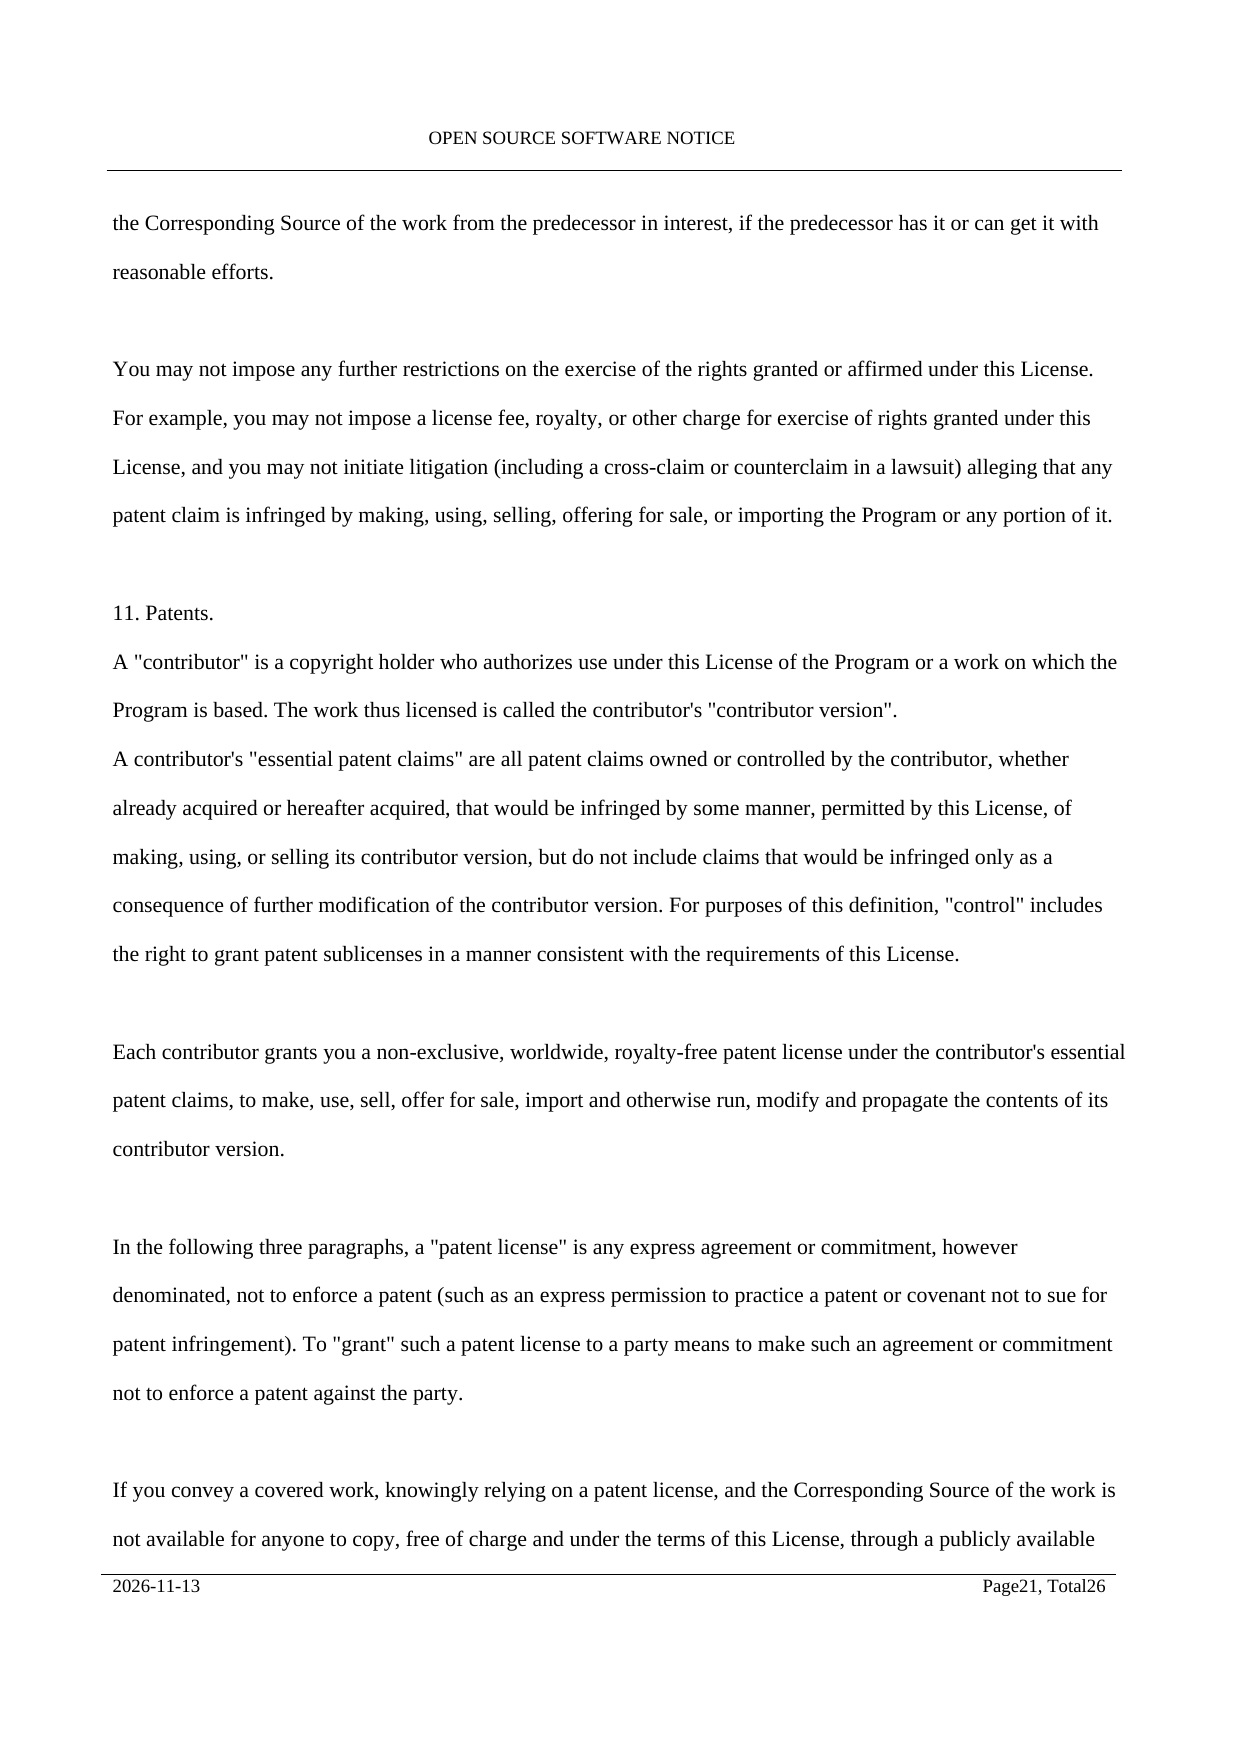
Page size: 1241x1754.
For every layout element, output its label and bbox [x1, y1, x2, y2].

text [112, 206, 1128, 1555]
